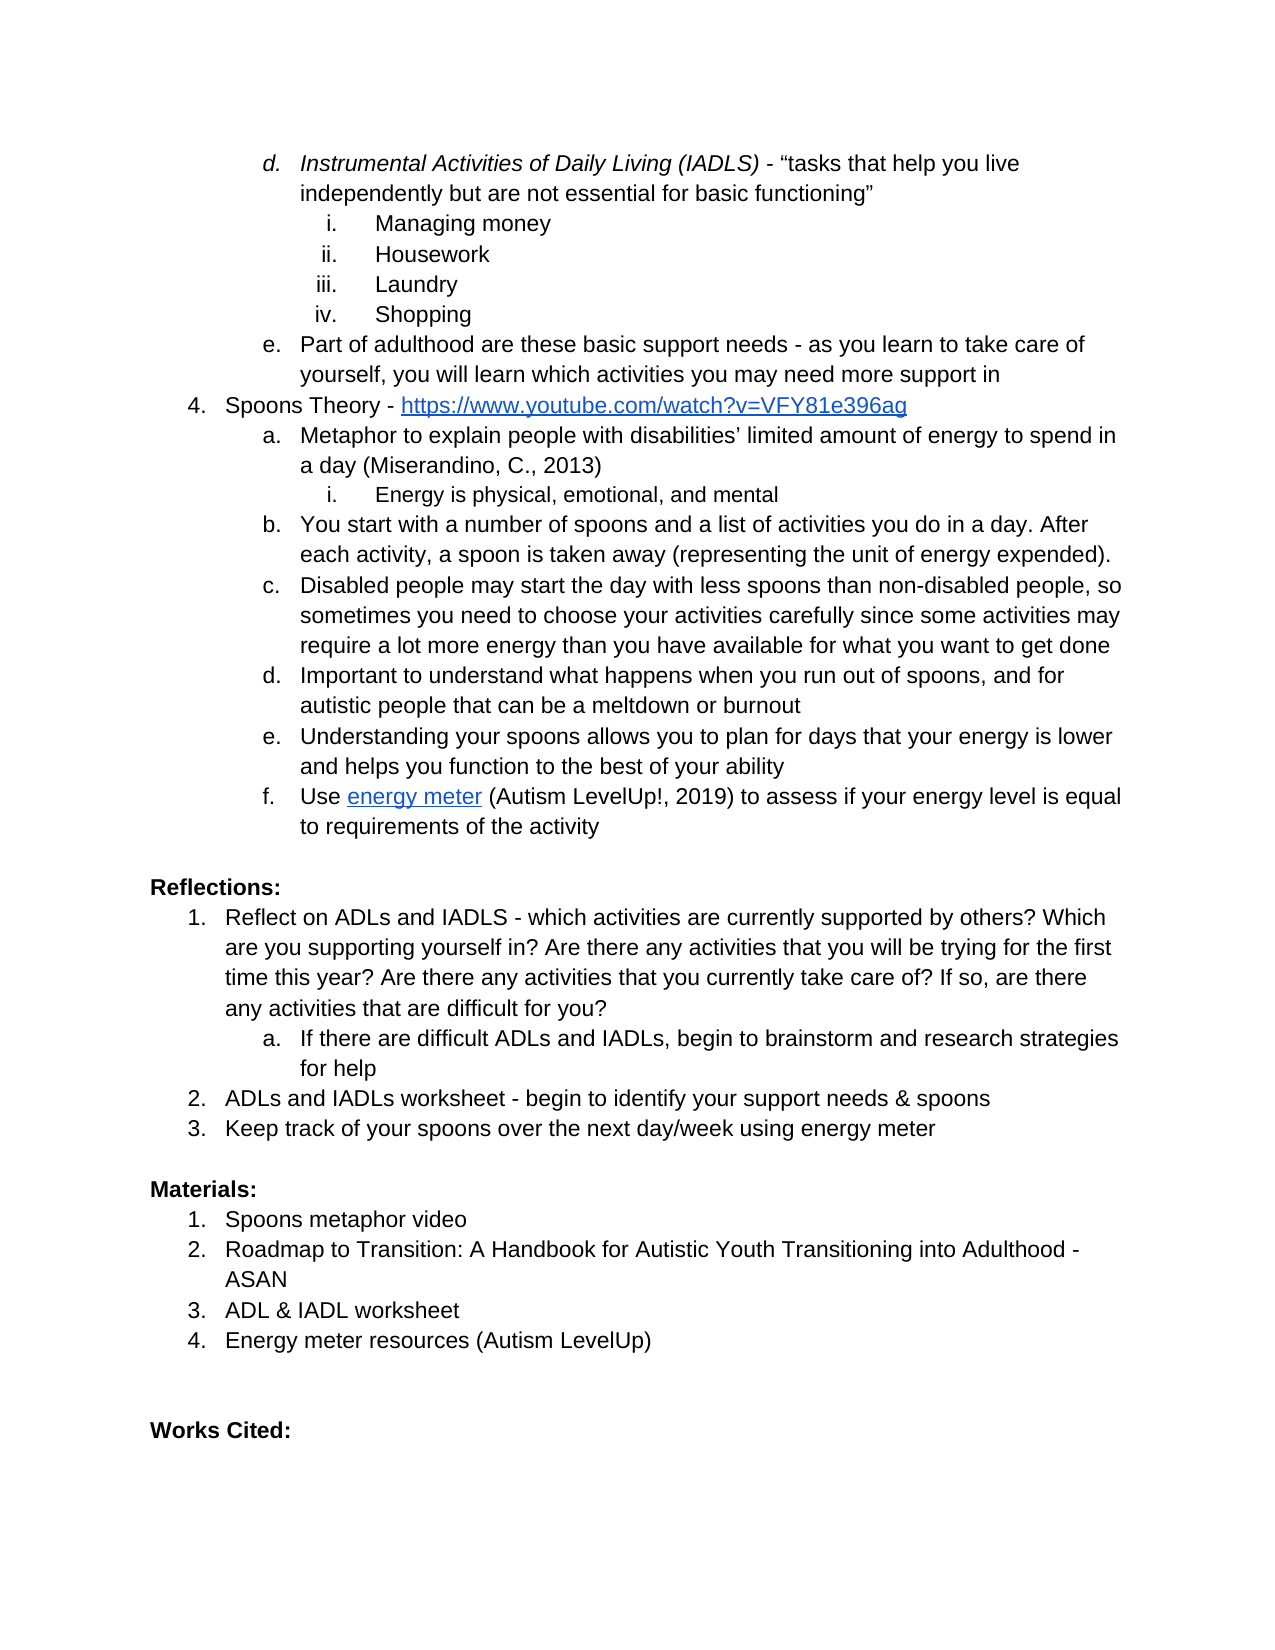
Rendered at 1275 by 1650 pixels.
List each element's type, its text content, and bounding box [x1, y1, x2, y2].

list Understanding your spoons allows you to plan for days that your energy is lower and helps you function to the best of your ability [262, 723, 1125, 779]
list If there are difficult ADLs and IADLs, begin to brainstorm and research strategies for help [262, 1025, 1125, 1081]
list Housework [337, 241, 1125, 267]
list Reflect on ADLs and IADLS - which activities are currently supported by others? Which are you supporting yourself in? Are there any activities that you will be trying for the first time this year? Are there any activities that you currently take care of? If so, are there any activities that are difficult for you? [187, 904, 1125, 1021]
list Use energy meter (Autism LevelUp!, 2019) to assess if your energy level is equal to requirements of the activity [262, 783, 1125, 840]
text Works Cited: [150, 1417, 1125, 1444]
list Spoons metaphor video [187, 1206, 1125, 1232]
list Important to understand what happens when you run out of spoons, and for autistic people that can be a meltdown or burnout [262, 662, 1125, 719]
list Disabled people may start the day with less spoons than non-disabled people, so sometimes you need to choose your activities carefully since some activities may require a lot more energy than you have available for what you want to get done [262, 572, 1125, 658]
list Managing money [337, 210, 1125, 237]
list Metaphor to explain people with disabilities’ limited amount of energy to spend in a day (Miserandino, C., 2013) [262, 422, 1125, 478]
list ADLs and IADLs worksheet - begin to identify your support needs & spoons [187, 1085, 1125, 1112]
list Laundry [337, 271, 1125, 297]
text Materials: [150, 1176, 1125, 1202]
list Energy is physical, emotional, and mental [337, 482, 1125, 507]
list Roadmap to Transition: A Handbook for Autistic Youth Transitioning into Adulthood - ASAN [187, 1236, 1125, 1293]
list Keep track of your spoons over the next day/week using energy meter [187, 1115, 1125, 1142]
list Instrumental Activities of Daily Living (IADLS) - “tasks that help you live independently but are not essential for basic functioning” [262, 150, 1125, 207]
list ADL & IADL worksheet [187, 1297, 1125, 1323]
list Shopping [337, 301, 1125, 327]
list Energy meter resources (Autism LevelUp) [187, 1327, 1125, 1353]
list Part of adulthood are these basic support needs - as you learn to take care of yourself, you will learn which activities you may need more support in [262, 331, 1125, 388]
text Reflections: [150, 874, 1125, 900]
list You start with a number of spoons and a list of activities you do in a day. After each activity, a spoon is taken away (representing the unit of energy expended). [262, 511, 1125, 568]
list Spoons Theory - https://www.youtube.com/watch?v=VFY81e396ag [187, 392, 1125, 418]
